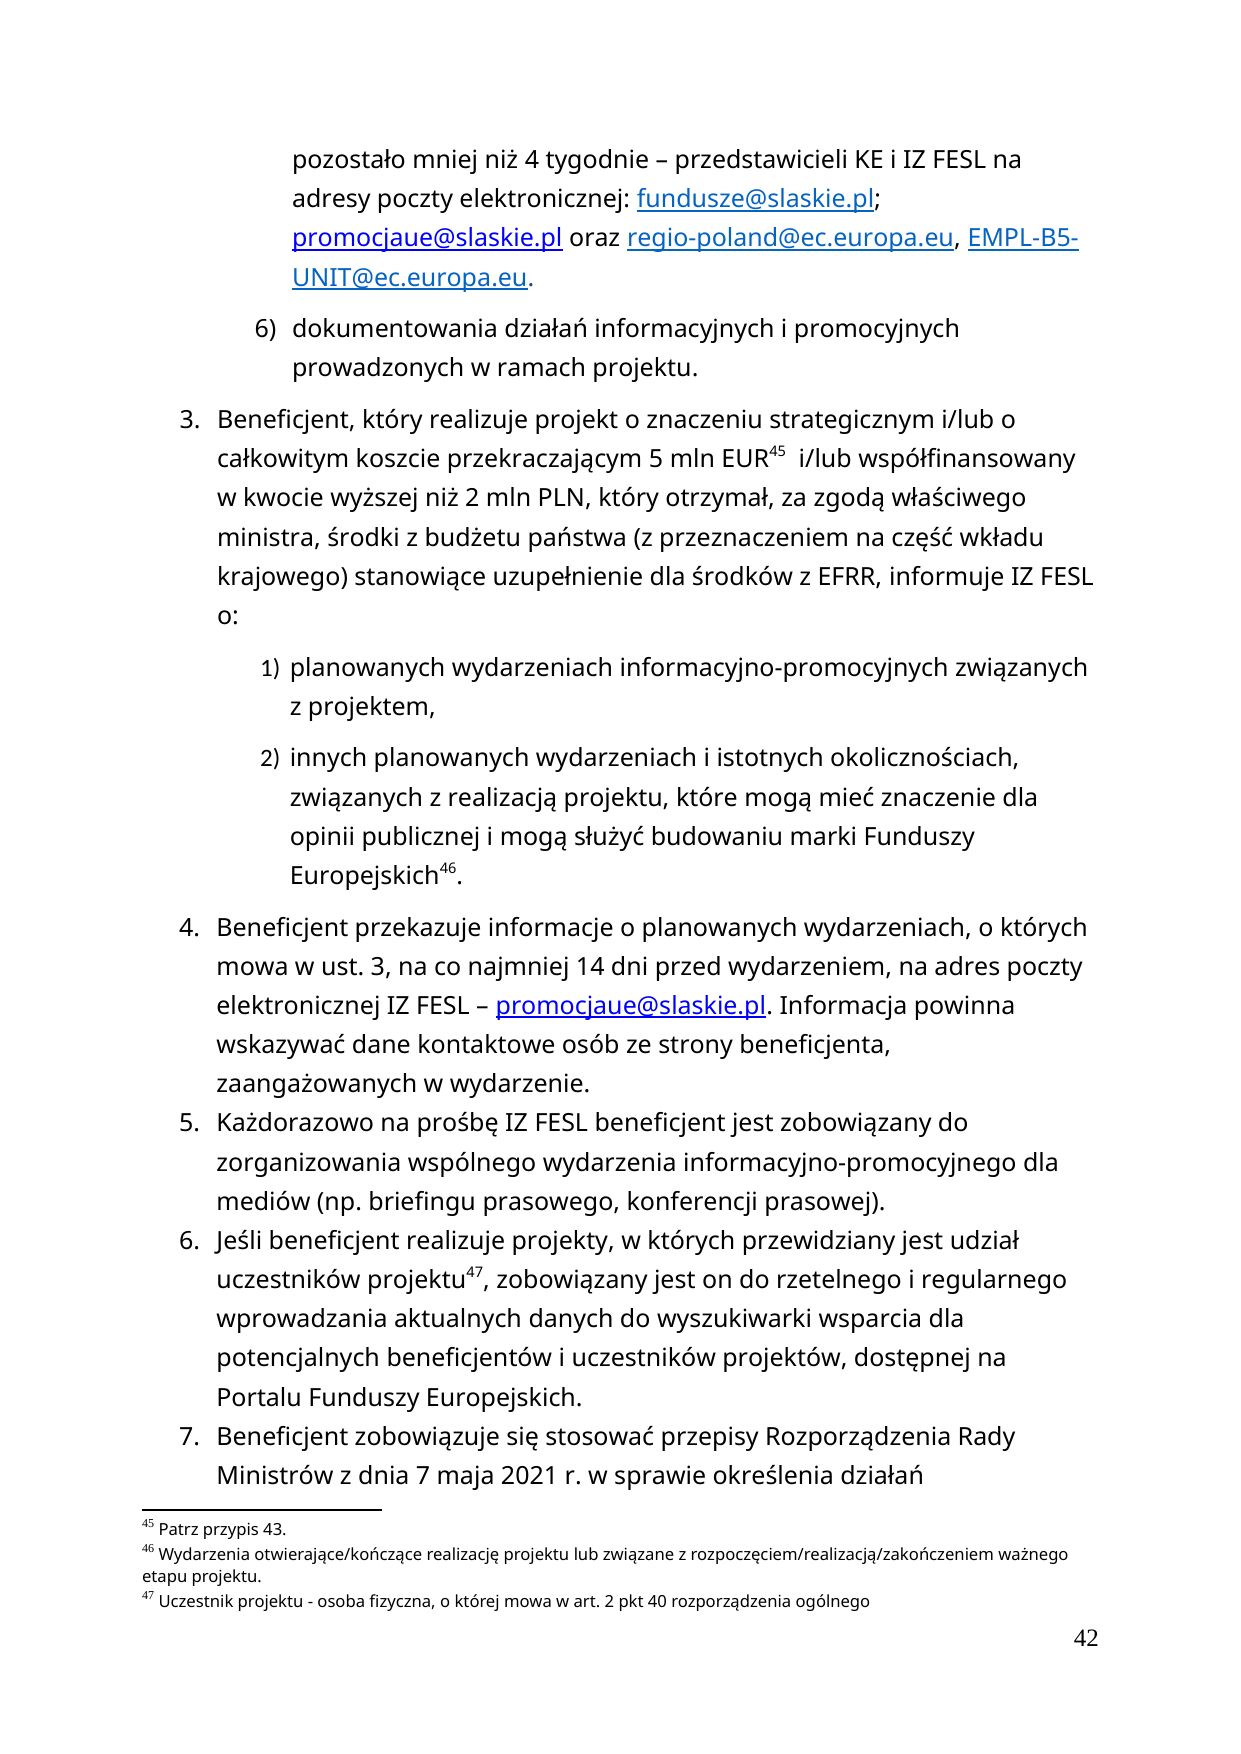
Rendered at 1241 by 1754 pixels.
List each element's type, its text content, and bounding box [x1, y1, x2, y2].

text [292, 142, 1098, 293]
list Każdorazowo na prośbę IZ FESL beneficjent jest zobowiązany do zorganizowania wspólnego wydarzenia informacyjno-promocyjnego dla mediów (np. briefingu prasowego, konferencji prasowej). [179, 1105, 1098, 1217]
list dokumentowania działań informacyjnych i promocyjnych prowadzonych w ramach projektu. [254, 311, 1098, 384]
list Jeśli beneficjent realizuje projekty, w których przewidziany jest udział uczestników projektu, zobowiązany jest on do rzetelnego i regularnego wprowadzania aktualnych danych do wyszukiwarki wsparcia dla potencjalnych beneficjentów i uczestników projektów, dostępnej na Portalu Funduszy Europejskich. [179, 1223, 1098, 1413]
list Beneficjent, który realizuje projekt o znaczeniu strategicznym i/lub o całkowitym koszcie przekraczającym 5 mln EUR i/lub współfinansowany w kwocie wyższej niż 2 mln PLN, który otrzymał, za zgodą właściwego ministra, środki z budżetu państwa (z przeznaczeniem na część wkładu krajowego) stanowiące uzupełnienie dla środków z EFRR, informuje IZ FESL o: [179, 402, 1098, 632]
list Beneficjent przekazuje informacje o planowanych wydarzeniach, o których mowa w ust. 3, na co najmniej 14 dni przed wydarzeniem, na adres poczty elektronicznej IZ FESL – promocjaue@slaskie.pl. Informacja powinna wskazywać dane kontaktowe osób ze strony beneficjenta, zaangażowanych w wydarzenie. [179, 909, 1098, 1100]
list planowanych wydarzeniach informacyjno-promocyjnych związanych z projektem, [260, 649, 1098, 722]
list innych planowanych wydarzeniach i istotnych okolicznościach, związanych z realizacją projektu, które mogą mieć znaczenie dla opinii publicznej i mogą służyć budowaniu marki Funduszy Europejskich. [260, 740, 1098, 892]
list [179, 1418, 1098, 1492]
